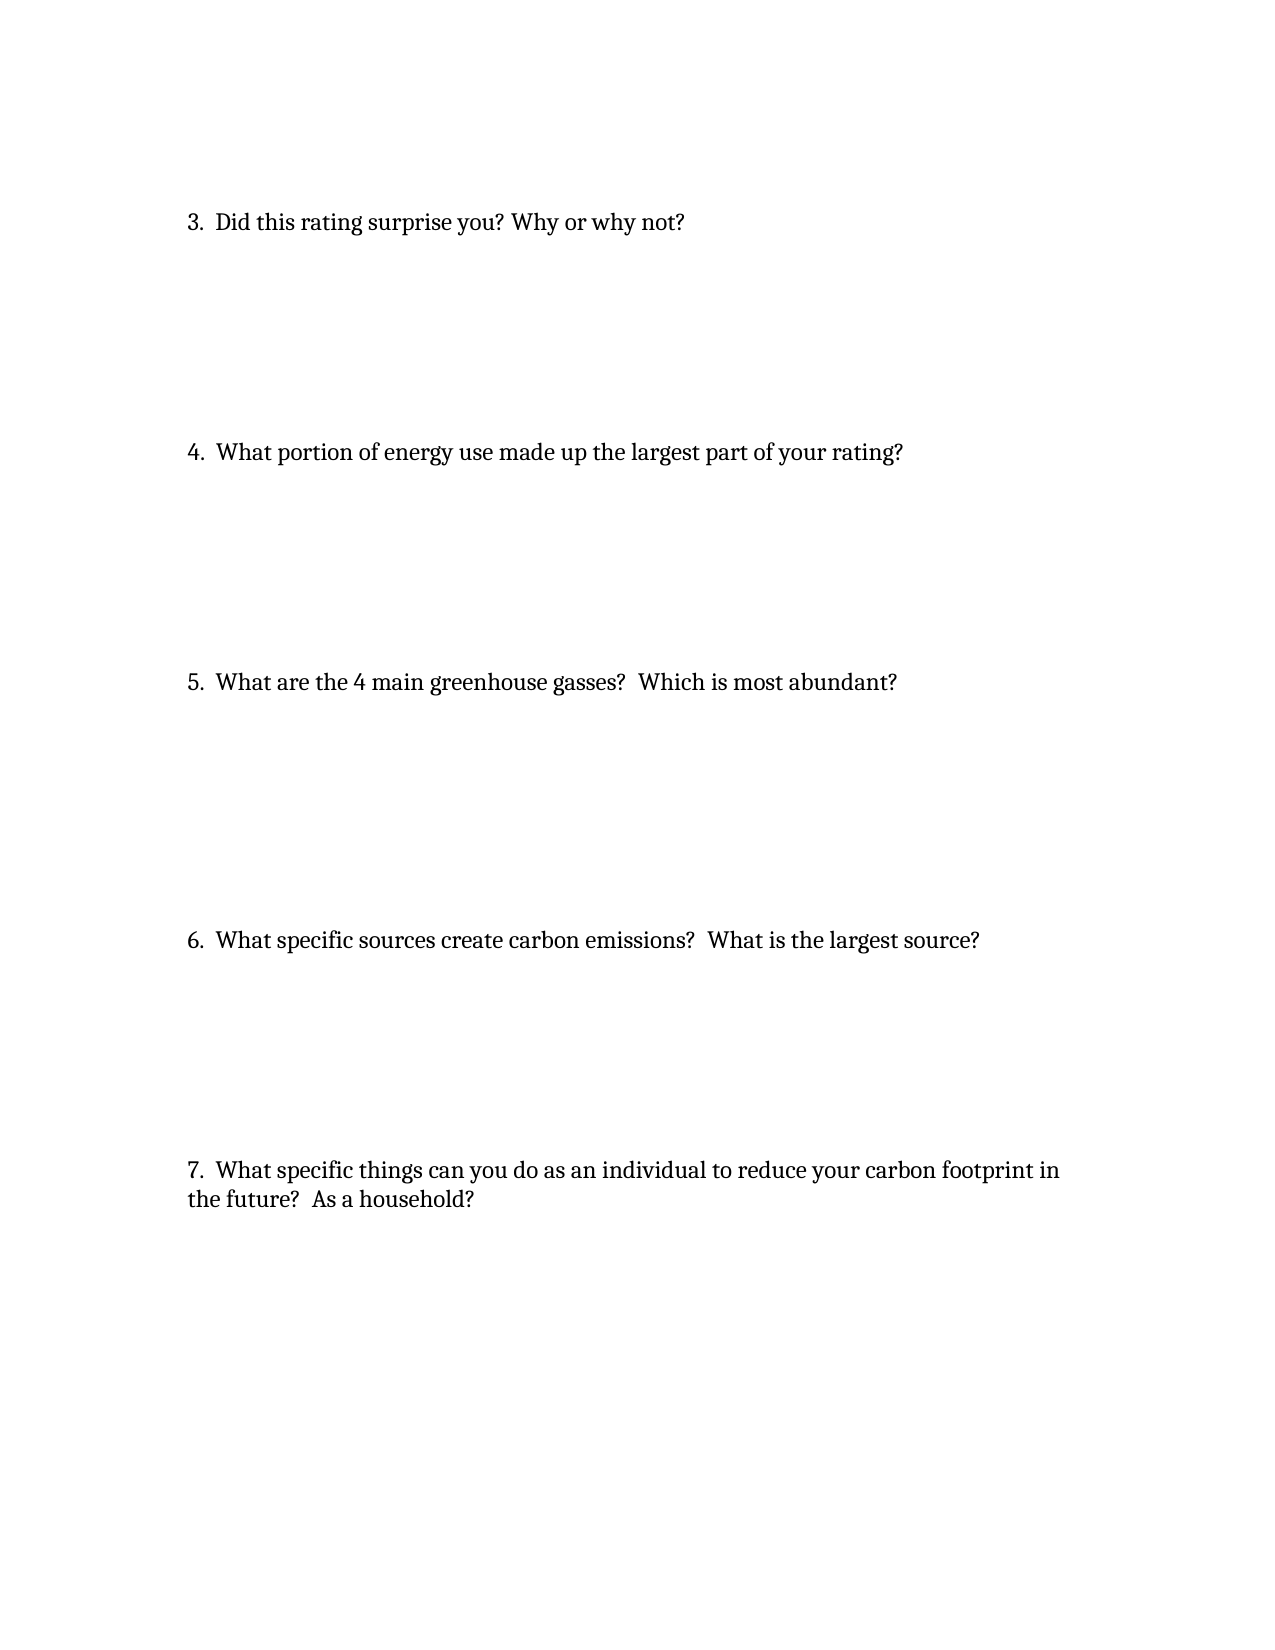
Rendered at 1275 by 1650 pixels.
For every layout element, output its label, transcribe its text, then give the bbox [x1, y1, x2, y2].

text 5. What are the 4 main greenhouse gasses? Which is most abundant? [187, 667, 1087, 696]
text 4. What portion of energy use made up the largest part of your rating? [187, 437, 1087, 466]
text 3. Did this rating surprise you? Why or why not? [187, 207, 1087, 236]
text 6. What specific sources create carbon emissions? What is the largest source? [187, 926, 1087, 955]
text 7. What specific things can you do as an individual to reduce your carbon footprint in the future? As a household? [187, 1156, 1087, 1214]
